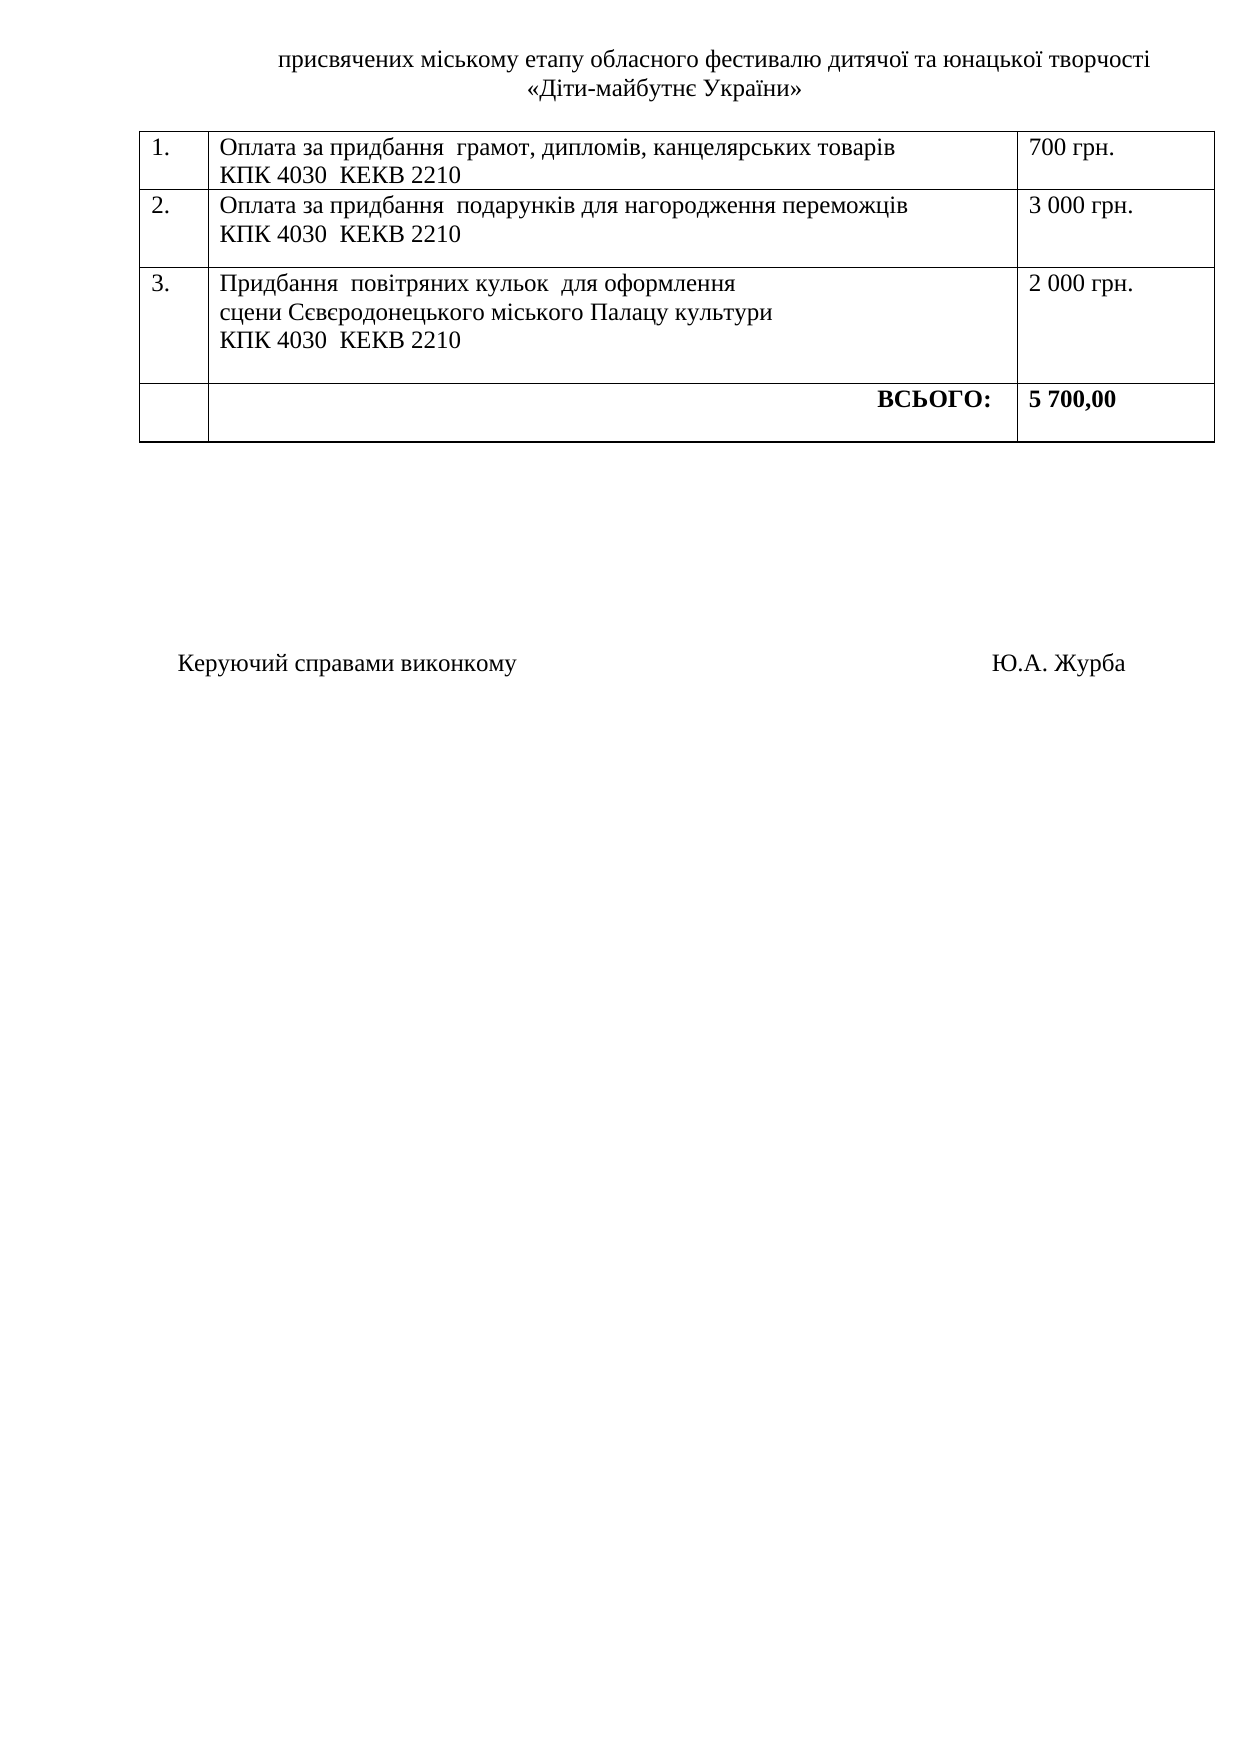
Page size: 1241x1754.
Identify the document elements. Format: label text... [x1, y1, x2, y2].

table_header Оплата за придбання грамот, дипломів, канцелярських товарів КПК 4030 КЕКВ 2210 [209, 132, 1017, 189]
table_cell ВСЬОГО: [209, 384, 1017, 441]
table_cell 5 700,00 [1018, 384, 1214, 441]
table_cell 2 000 грн. [1018, 268, 1214, 383]
table_cell Придбання повітряних кульок для оформлення сцени Сєвєродонецького міського Палацу культури КПК 4030 КЕКВ 2210 [209, 268, 1017, 383]
table_cell 3 000 грн. [1018, 190, 1214, 267]
text присвячених міському етапу обласного фестивалю дитячої та юнацької творчості «Діти-майбутнє України» [177, 44, 1152, 102]
table_cell 3. [140, 268, 208, 383]
table_cell [140, 384, 208, 441]
table_cell Оплата за придбання подарунків для нагородження переможців КПК 4030 КЕКВ 2210 [209, 190, 1017, 267]
table_cell 2. [140, 190, 208, 267]
table_header 1. [140, 132, 208, 189]
table_header 700 грн. [1018, 132, 1214, 189]
text Керуючий справами виконкому Ю.А. Журба [177, 648, 1152, 677]
